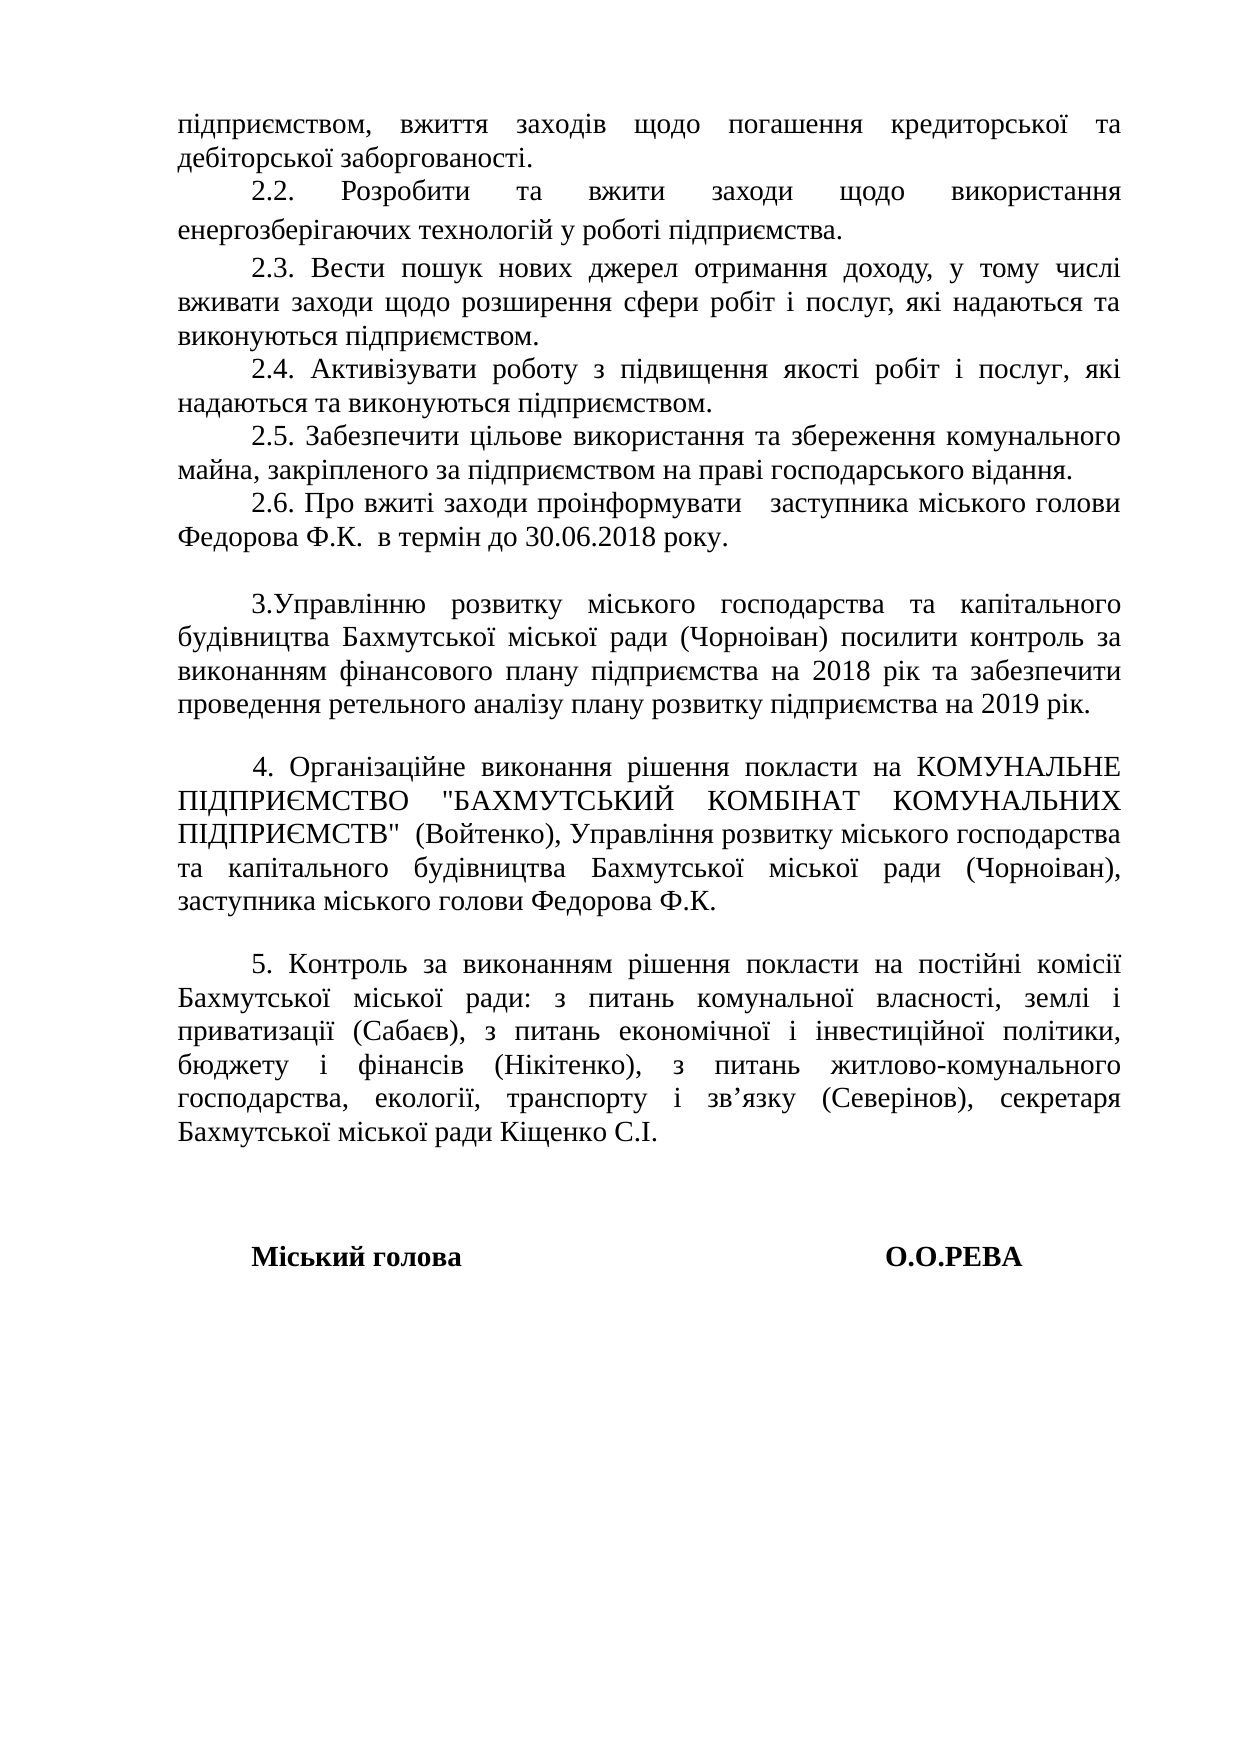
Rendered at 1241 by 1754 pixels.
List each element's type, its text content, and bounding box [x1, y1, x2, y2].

text 5. Контроль за виконанням рішення покласти на постійні комісії Бахмутської міської ради: з питань комунальної власності, землі і приватизації (Сабаєв), з питань економічної і інвестиційної політики, бюджету і фінансів (Нікітенко), з питань житлово-комунального господарства, екології, транспорту і зв’язку (Северінов), секретаря Бахмутської міської ради Кіщенко С.І. [177, 946, 1122, 1147]
text 2.2. Розробити та вжити заходи щодо використання енергозберігаючих технологій у роботі підприємства. [177, 173, 1122, 246]
text Міський голова О.О.РЕВА [177, 1239, 1122, 1273]
text 3.Управлінню розвитку міського господарства та капітального будівництва Бахмутської міської ради (Чорноіван) посилити контроль за виконанням фінансового плану підприємства на 2018 рік та забезпечити проведення ретельного аналізу плану розвитку підприємства на 2019 рік. [177, 586, 1122, 720]
text 2.6. Про вжиті заходи проінформувати заступника міського голови Федорова Ф.К. в термін до 30.06.2018 року. [177, 485, 1122, 552]
text 2.5. Забезпечити цільове використання та збереження комунального майна, закріпленого за підприємством на праві господарського відання. [177, 418, 1122, 485]
text 4. Організаційне виконання рішення покласти на КОМУНАЛЬНЕ ПІДПРИЄМСТВО "БАХМУТСЬКИЙ КОМБІНАТ КОМУНАЛЬНИХ ПІДПРИЄМСТВ" (Войтенко), Управління розвитку міського господарства та капітального будівництва Бахмутської міської ради (Чорноіван), заступника міського голови Федорова Ф.К. [177, 749, 1122, 917]
text 2.3. Вести пошук нових джерел отримання доходу, у тому числі вживати заходи щодо розширення сфери робіт і послуг, які надаються та виконуються підприємством. [177, 251, 1122, 351]
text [177, 106, 1122, 173]
text 2.4. Активізувати роботу з підвищення якості робіт і послуг, які надаються та виконуються підприємством. [177, 351, 1122, 418]
